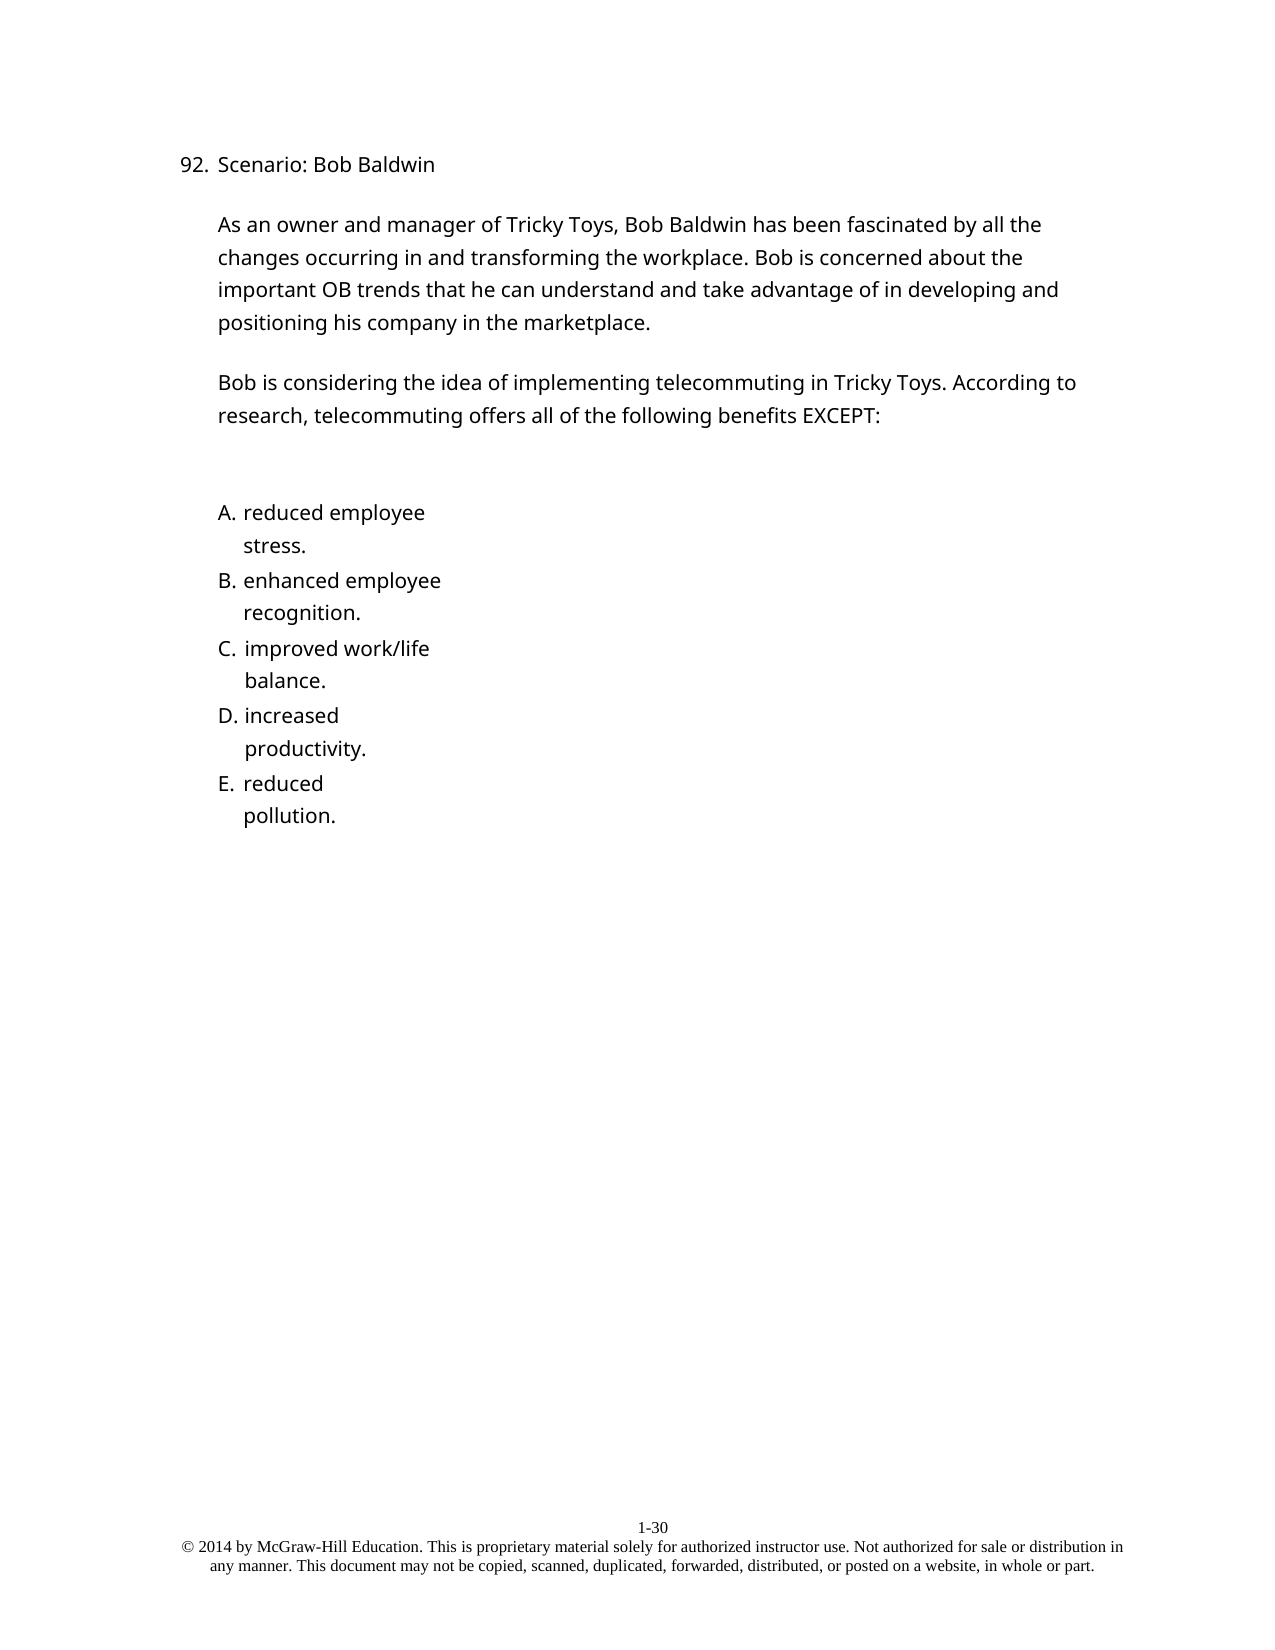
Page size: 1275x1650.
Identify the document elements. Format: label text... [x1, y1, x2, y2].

table_header Scenario: Bob Baldwin As an owner and manager of Tricky Toys, Bob Baldwin has been fascinated by all the changes occurring in and transforming the workplace. Bob is concerned about the important OB trends that he can understand and take advantage of in developing and positioning his company in the marketplace. Bob is considering the idea of implementing telecommuting in Tricky Toys. According to research, telecommuting offers all of the following benefits EXCEPT: [218, 150, 1125, 834]
table_header 92. [180, 150, 218, 834]
